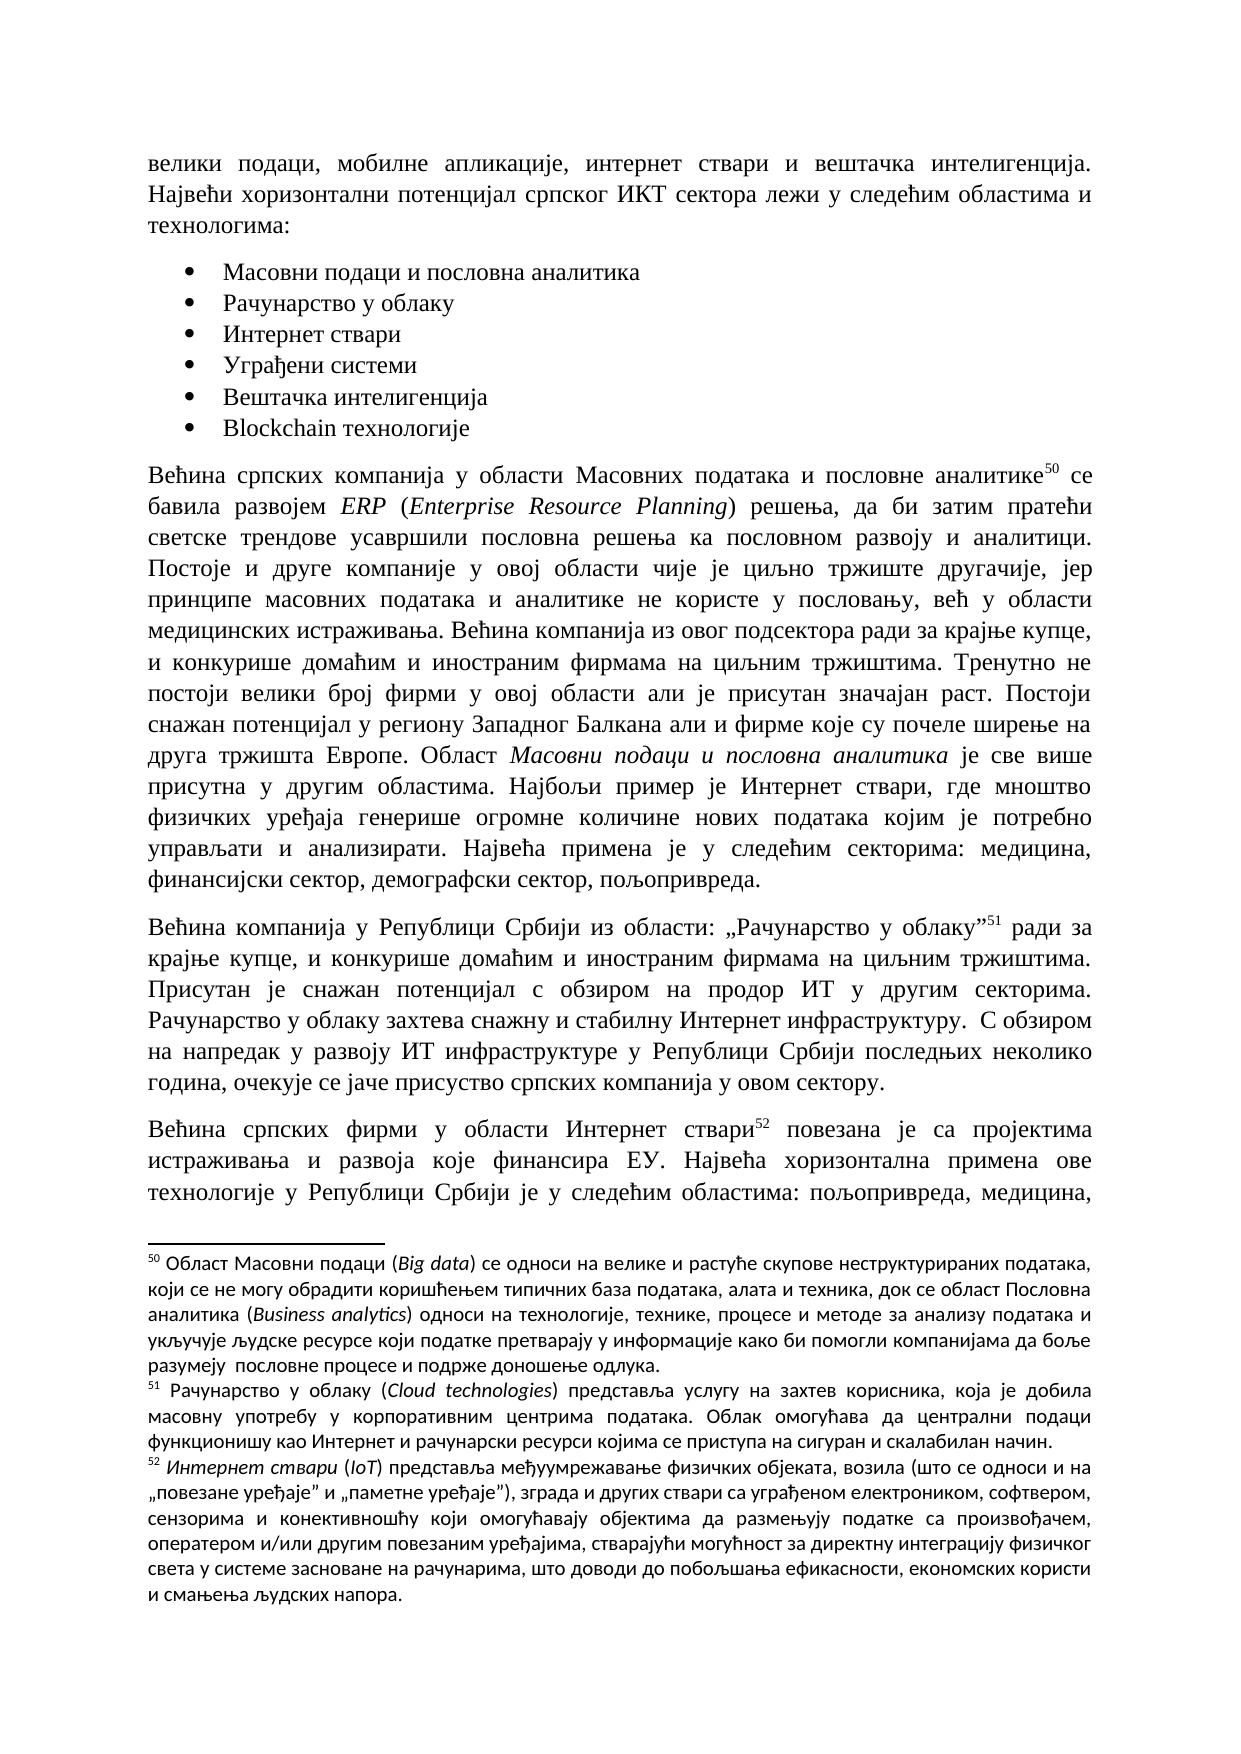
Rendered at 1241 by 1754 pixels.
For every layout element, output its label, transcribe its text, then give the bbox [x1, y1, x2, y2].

list Вештачка интелигенција [185, 382, 1093, 410]
list Рачунарство у облаку [185, 288, 1093, 317]
list Blockchain технологије [185, 413, 1093, 441]
text Већина српских фирми у области Интернет ствари повезана је са пројектима истраживања и развоја које финансира ЕУ. Највећа хоризонтална примена ове технологије у Републици Србији је у следећим областима: пољопривреда, медицина, аутоматизација процеса, управљање средствима и инфраструктуром, транспорт и др. Постоји снажан потенцијал у овој области, глобална потражња је у порасту. [148, 1114, 1093, 1205]
list Масовни подаци и пословна аналитика [185, 257, 1093, 286]
list Интернет ствари [185, 319, 1093, 348]
list Уграђени системи [185, 351, 1093, 379]
text Већина компанија у Републици Србији из области: „Рачунарство у облаку” ради за крајње купце, и конкурише домаћим и иностраним фирмама на циљним тржиштима. Присутан је снажан потенцијал с обзиром на продор ИТ у другим секторима. Рачунарство у облаку захтева снажну и стабилну Интернет инфраструктуру. С обзиром на напредак у развоју ИТ инфраструктуре у Републици Србији последњих неколико година, очекује се јаче присуство српских компанија у овом сектору. [148, 912, 1093, 1096]
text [148, 148, 1093, 238]
text Већина српских компанија у области Масовних података и пословне аналитике се бавила развојем ERP (Enterprise Resource Planning) решења, да би затим пратећи светске трендове усавршили пословна решења ка пословном развоју и аналитици. Постоје и друге компаније у овој области чије је циљно тржиште другачије, јер принципе масовних података и аналитике не користе у пословању, већ у области медицинских истраживања. Већина компанија из овог подсектора ради за крајње купце, и конкурише домаћим и иностраним фирмама на циљним тржиштима. Тренутно не постоји велики број фирми у овој области али је присутан значајан раст. Постоји снажан потенцијал у региону Западног Балкана али и фирме које су почеле ширење на друга тржишта Европе. Област Масовни подаци и пословна аналитика је све више присутна у другим областима. Најбољи пример је Интернет ствари, где мноштво физичких уређаја генерише огромне количине нових података којим је потребно управљати и анализирати. Највећа примена је у следећим секторима: медицина, финансијски сектор, демографски сектор, пољопривреда. [148, 460, 1093, 893]
